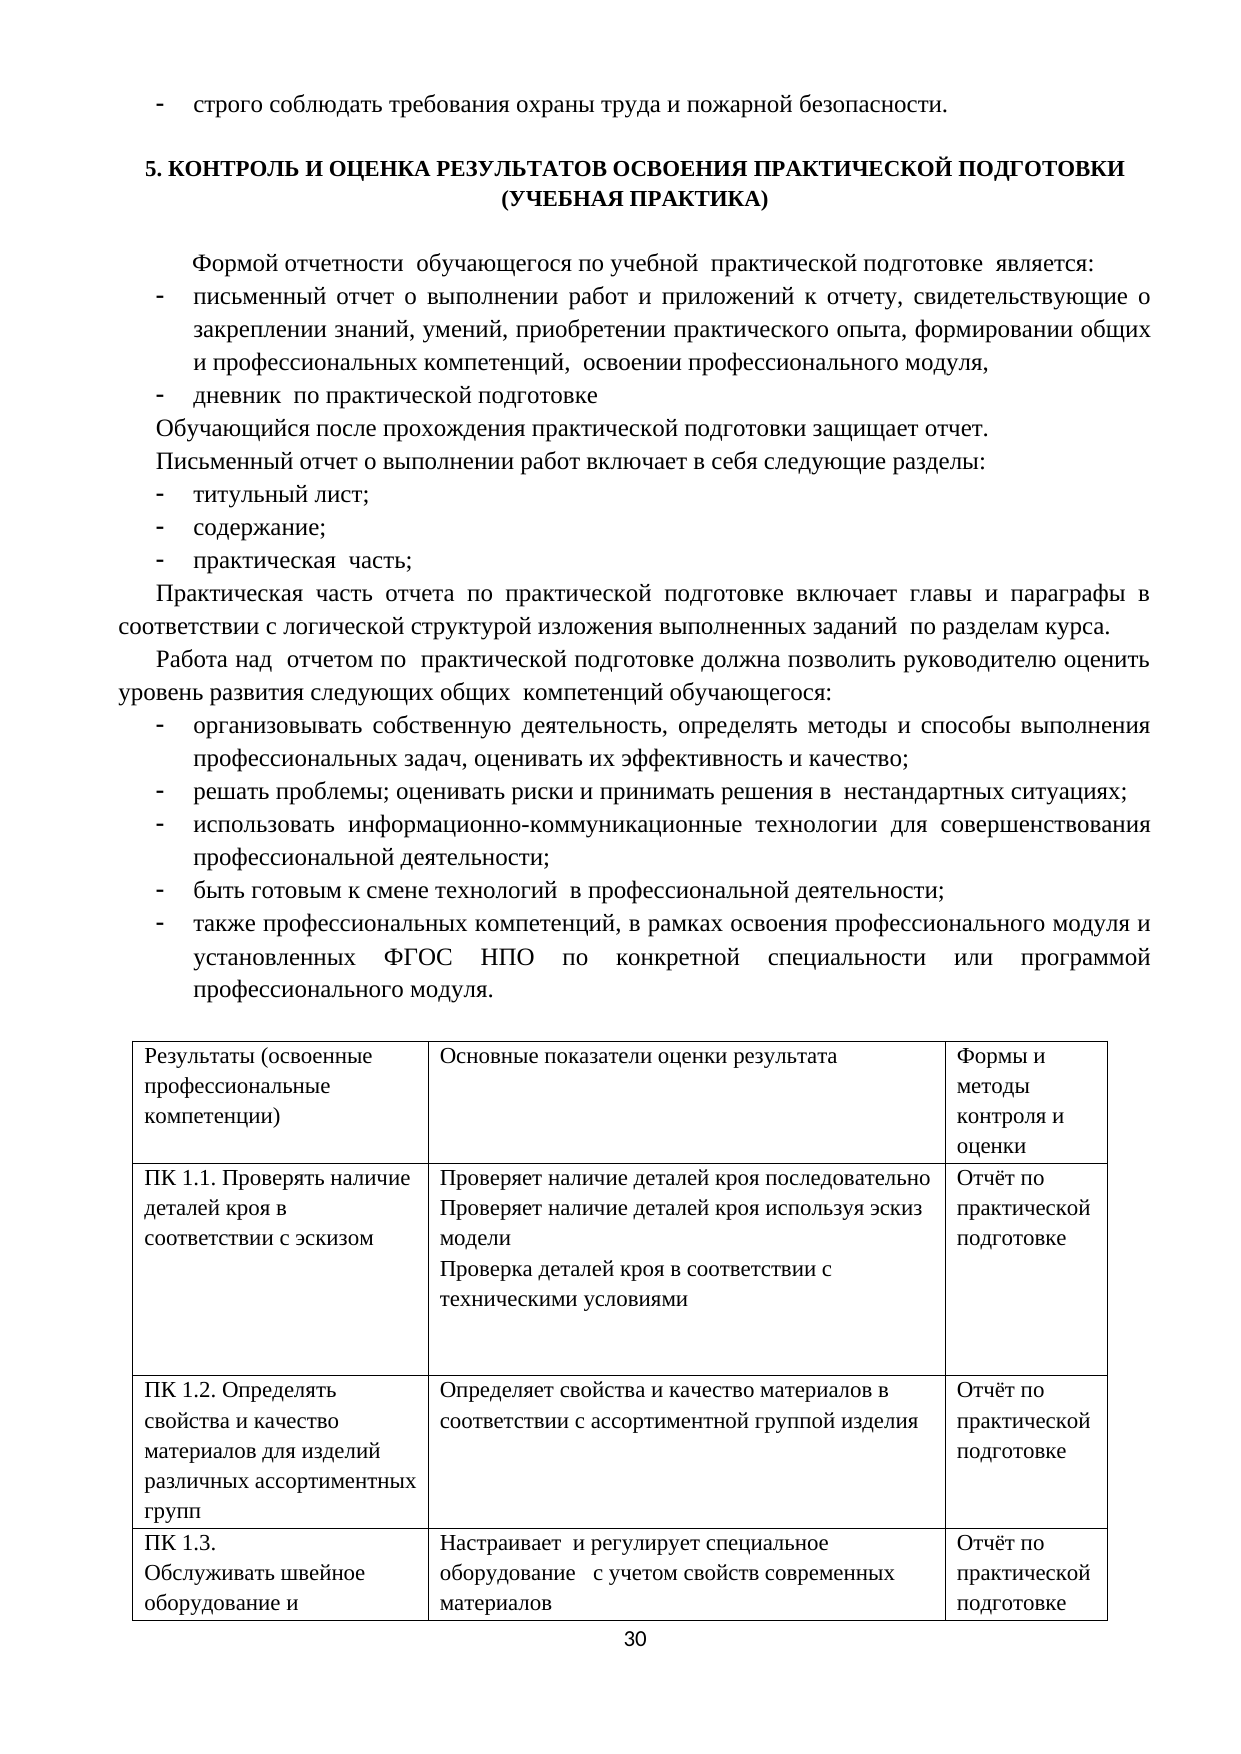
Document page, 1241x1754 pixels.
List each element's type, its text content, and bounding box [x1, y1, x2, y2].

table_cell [946, 1529, 1107, 1620]
list содержание; [156, 512, 1152, 541]
list организовывать собственную деятельность, определять методы и способы выполнения профессиональных задач, оценивать их эффективность и качество; [156, 710, 1152, 772]
table_cell Отчёт по практической подготовке [946, 1164, 1107, 1375]
list титульный лист; [156, 479, 1152, 508]
text Формой отчетности обучающегося по учебной практической подготовке является: [118, 248, 1152, 277]
text Работа над отчетом по практической подготовке должна позволить руководителю оценить уровень развития следующих общих компетенций обучающегося: [118, 644, 1152, 706]
table_cell Отчёт по практической подготовке [946, 1376, 1107, 1528]
list письменный отчет о выполнении работ и приложений к отчету, свидетельствующие о закреплении знаний, умений, приобретении практического опыта, формировании общих и профессиональных компетенций, освоении профессионального модуля, [156, 281, 1152, 376]
text Письменный отчет о выполнении работ включает в себя следующие разделы: [118, 446, 1152, 475]
list дневник по практической подготовке [156, 380, 1152, 409]
list практическая часть; [156, 545, 1152, 574]
table_header Результаты (освоенные профессиональные компетенции) [133, 1042, 428, 1163]
list также профессиональных компетенций, в рамках освоения профессионального модуля и установленных ФГОС НПО по конкретной специальности или программой профессионального модуля. [156, 908, 1152, 1003]
list решать проблемы; оценивать риски и принимать решения в нестандартных ситуациях; [156, 776, 1152, 805]
table_cell ПК 1.2. Определять свойства и качество материалов для изделий различных ассортиментных групп [133, 1376, 428, 1528]
text 5. КОНТРОЛЬ И ОЦЕНКА РЕЗУЛЬТАТОВ ОСВОЕНИЯ ПРАКТИЧЕСКОЙ ПОДГОТОВКИ (УЧЕБНАЯ ПРАКТИКА) [118, 155, 1152, 211]
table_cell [429, 1529, 945, 1620]
text Практическая часть отчета по практической подготовке включает главы и параграфы в соответствии с логической структурой изложения выполненных заданий по разделам курса. [118, 578, 1152, 640]
list использовать информационно-коммуникационные технологии для совершенствования профессиональной деятельности; [156, 809, 1152, 871]
text Обучающийся после прохождения практической подготовки защищает отчет. [118, 413, 1152, 442]
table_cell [133, 1529, 428, 1620]
list быть готовым к смене технологий в профессиональной деятельности; [156, 876, 1152, 904]
table_cell Проверяет наличие деталей кроя последовательно Проверяет наличие деталей кроя используя эскиз модели Проверка деталей кроя в соответствии с техническими условиями [429, 1164, 945, 1375]
table_header Формы и методы контроля и оценки [946, 1042, 1107, 1163]
table_cell ПК 1.1. Проверять наличие деталей кроя в соответствии с эскизом [133, 1164, 428, 1375]
list строго соблюдать требования охраны труда и пожарной безопасности. [156, 89, 1152, 117]
table_header Основные показатели оценки результата [429, 1042, 945, 1163]
table_cell Определяет свойства и качество материалов в соответствии с ассортиментной группой изделия [429, 1376, 945, 1528]
